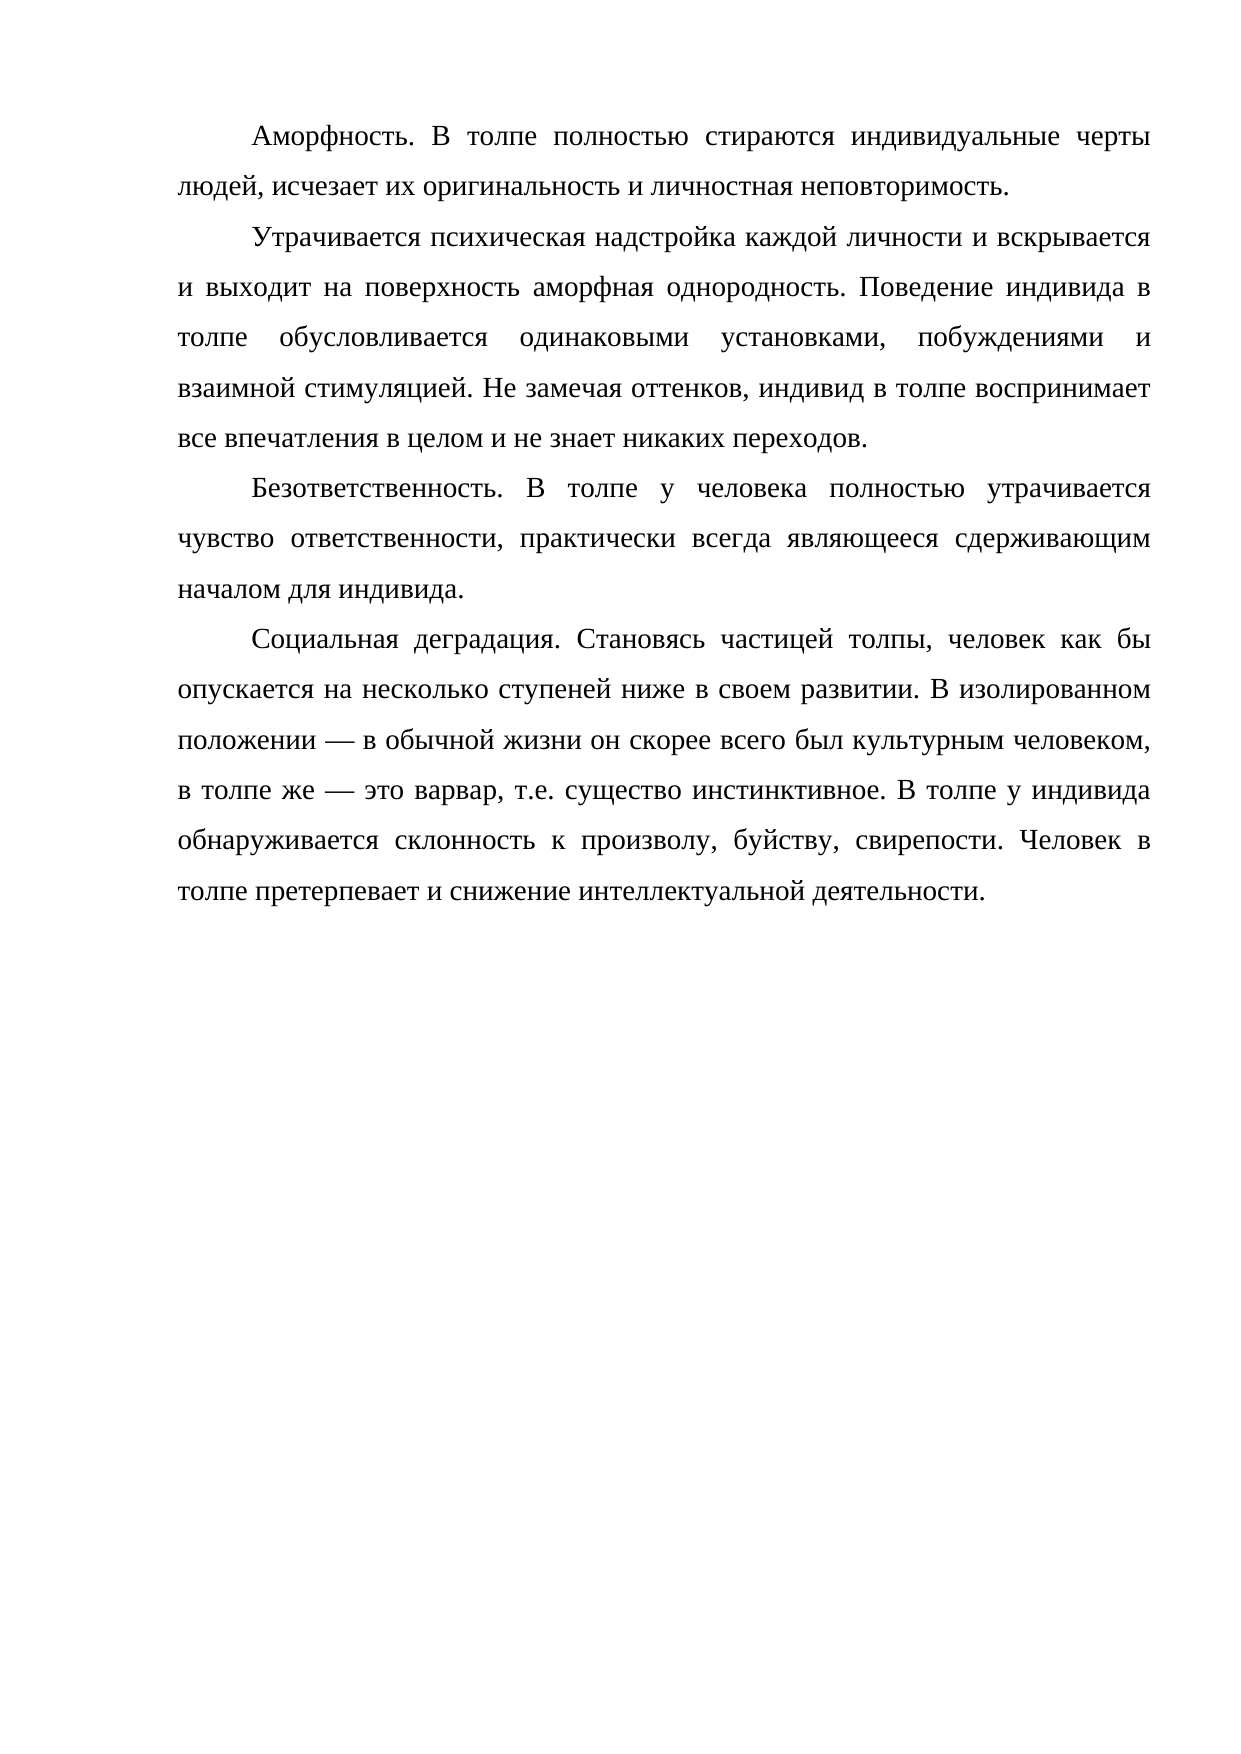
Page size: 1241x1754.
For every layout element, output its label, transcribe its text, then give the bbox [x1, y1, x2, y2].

text Аморфность. В толпе полностью стираются индивидуальные черты людей, исчезает их оригинальность и личностная неповторимость. [177, 118, 1152, 202]
text Безответственность. В толпе у человека полностью утрачивается чувство ответственности, практически всегда являющееся сдерживающим началом для индивида. [177, 470, 1152, 604]
text Социальная деградация. Становясь частицей толпы, человек как бы опускается на несколько ступеней ниже в своем развитии. В изолированном положении — в обычной жизни он скорее всего был культурным человеком, в толпе же — это варвар, т.е. существо инстинктивное. В толпе у индивида обнаруживается склонность к произволу, буйству, свирепости. Человек в толпе претерпевает и снижение интеллектуальной деятельности. [177, 621, 1152, 906]
text Утрачивается психическая надстройка каждой личности и вскрывается и выходит на поверхность аморфная однородность. Поведение индивида в толпе обусловливается одинаковыми установками, побуждениями и взаимной стимуляцией. Не замечая оттенков, индивид в толпе воспринимает все впечатления в целом и не знает никаких переходов. [177, 219, 1152, 453]
